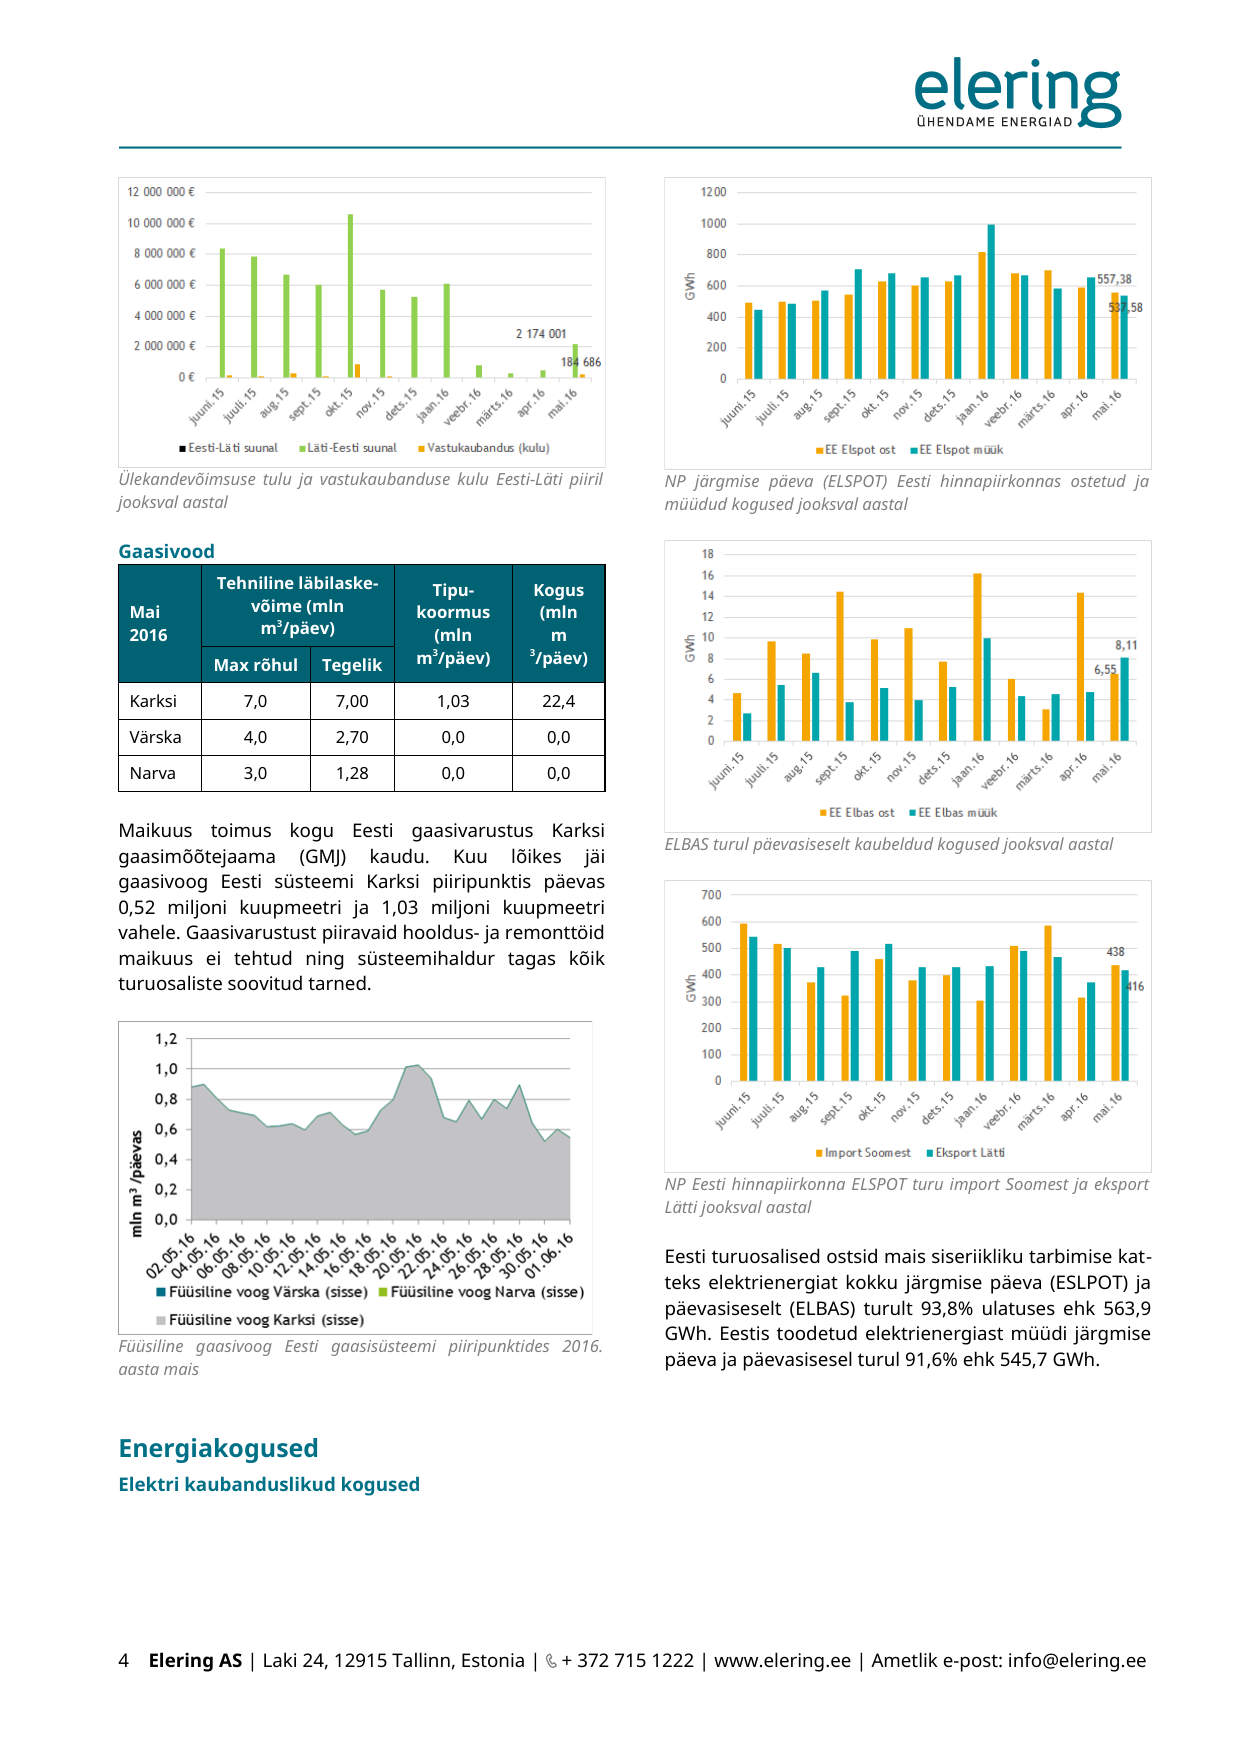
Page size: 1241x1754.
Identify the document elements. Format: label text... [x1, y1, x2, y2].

text ELBAS turul päevasiseselt kaubeldud kogused jooksval aastal [664, 833, 1152, 855]
text Ülekandevõimsuse tulu ja vastukaubanduse kulu Eesti-Läti piiril jooksval aastal [118, 468, 605, 513]
picture [664, 540, 1152, 833]
table_cell 2,70 [311, 720, 394, 755]
table_cell Karksi [119, 683, 201, 718]
table_cell 7,00 [311, 683, 394, 718]
table_cell Värska [119, 720, 201, 755]
table_header Tipukoormus (mln m3/päev) [395, 565, 512, 682]
table_cell 0,0 [513, 756, 604, 791]
table_cell Tegelik [311, 647, 394, 682]
table_cell 0,0 [395, 720, 512, 755]
text Füüsiline gaasivoog Eesti gaasisüsteemi piiripunktides 2016. aasta mais [118, 1335, 605, 1380]
text Elektri kaubanduslikud kogused [118, 1471, 605, 1497]
picture [664, 880, 1152, 1173]
text Eesti turuosalised ostsid mais siseriikliku tarbimise katteks elektrienergiat kokku järgmise päeva (ESLPOT) ja päevasiseselt (ELBAS) turult 93,8% ulatuses ehk 563,9 GWh. Eestis toodetud elektrienergiast müüdi järgmise päeva ja päevasisesel turul 91,6% ehk 545,7 GWh. [664, 1244, 1152, 1371]
table_cell Max rõhul [202, 647, 310, 682]
table_cell 0,0 [513, 720, 604, 755]
table_cell Narva [119, 756, 201, 791]
table_cell 4,0 [202, 720, 310, 755]
table_cell 7,0 [202, 683, 310, 718]
picture [664, 177, 1152, 470]
picture [118, 177, 606, 468]
table_header Mai 2016 [119, 565, 201, 682]
table_header Kogus (mln m3/päev) [513, 565, 604, 682]
text Maikuus toimus kogu Eesti gaasivarustus Karksi gaasimõõtejaama (GMJ) kaudu. Kuu lõikes jäi gaasivoog Eesti süsteemi Karksi piiripunktis päevas 0,52 miljoni kuupmeetri ja 1,03 miljoni kuupmeetri vahele. Gaasivarustust piiravaid hooldus- ja remonttöid maikuus ei tehtud ning süsteemihaldur tagas kõik turuosaliste soovitud tarned. [118, 817, 605, 996]
table_cell 0,0 [395, 756, 512, 791]
subtitle Energiakogused [118, 1431, 605, 1465]
text NP Eesti hinnapiirkonna ELSPOT turu import Soomest ja eksport Lätti jooksval aastal [664, 1173, 1152, 1218]
table_cell 1,28 [311, 756, 394, 791]
text NP järgmise päeva (ELSPOT) Eesti hinnapiirkonnas ostetud ja müüdud kogused jooksval aastal [664, 470, 1152, 515]
picture [1, 0, 1239, 162]
table_cell 1,03 [395, 683, 512, 718]
text Gaasivood [118, 539, 605, 564]
table_cell 22,4 [513, 683, 604, 718]
table_header Tehniline läbilaskevõime (mln m3/päev) [202, 565, 394, 646]
table_cell 3,0 [202, 756, 310, 791]
picture [118, 1021, 593, 1335]
